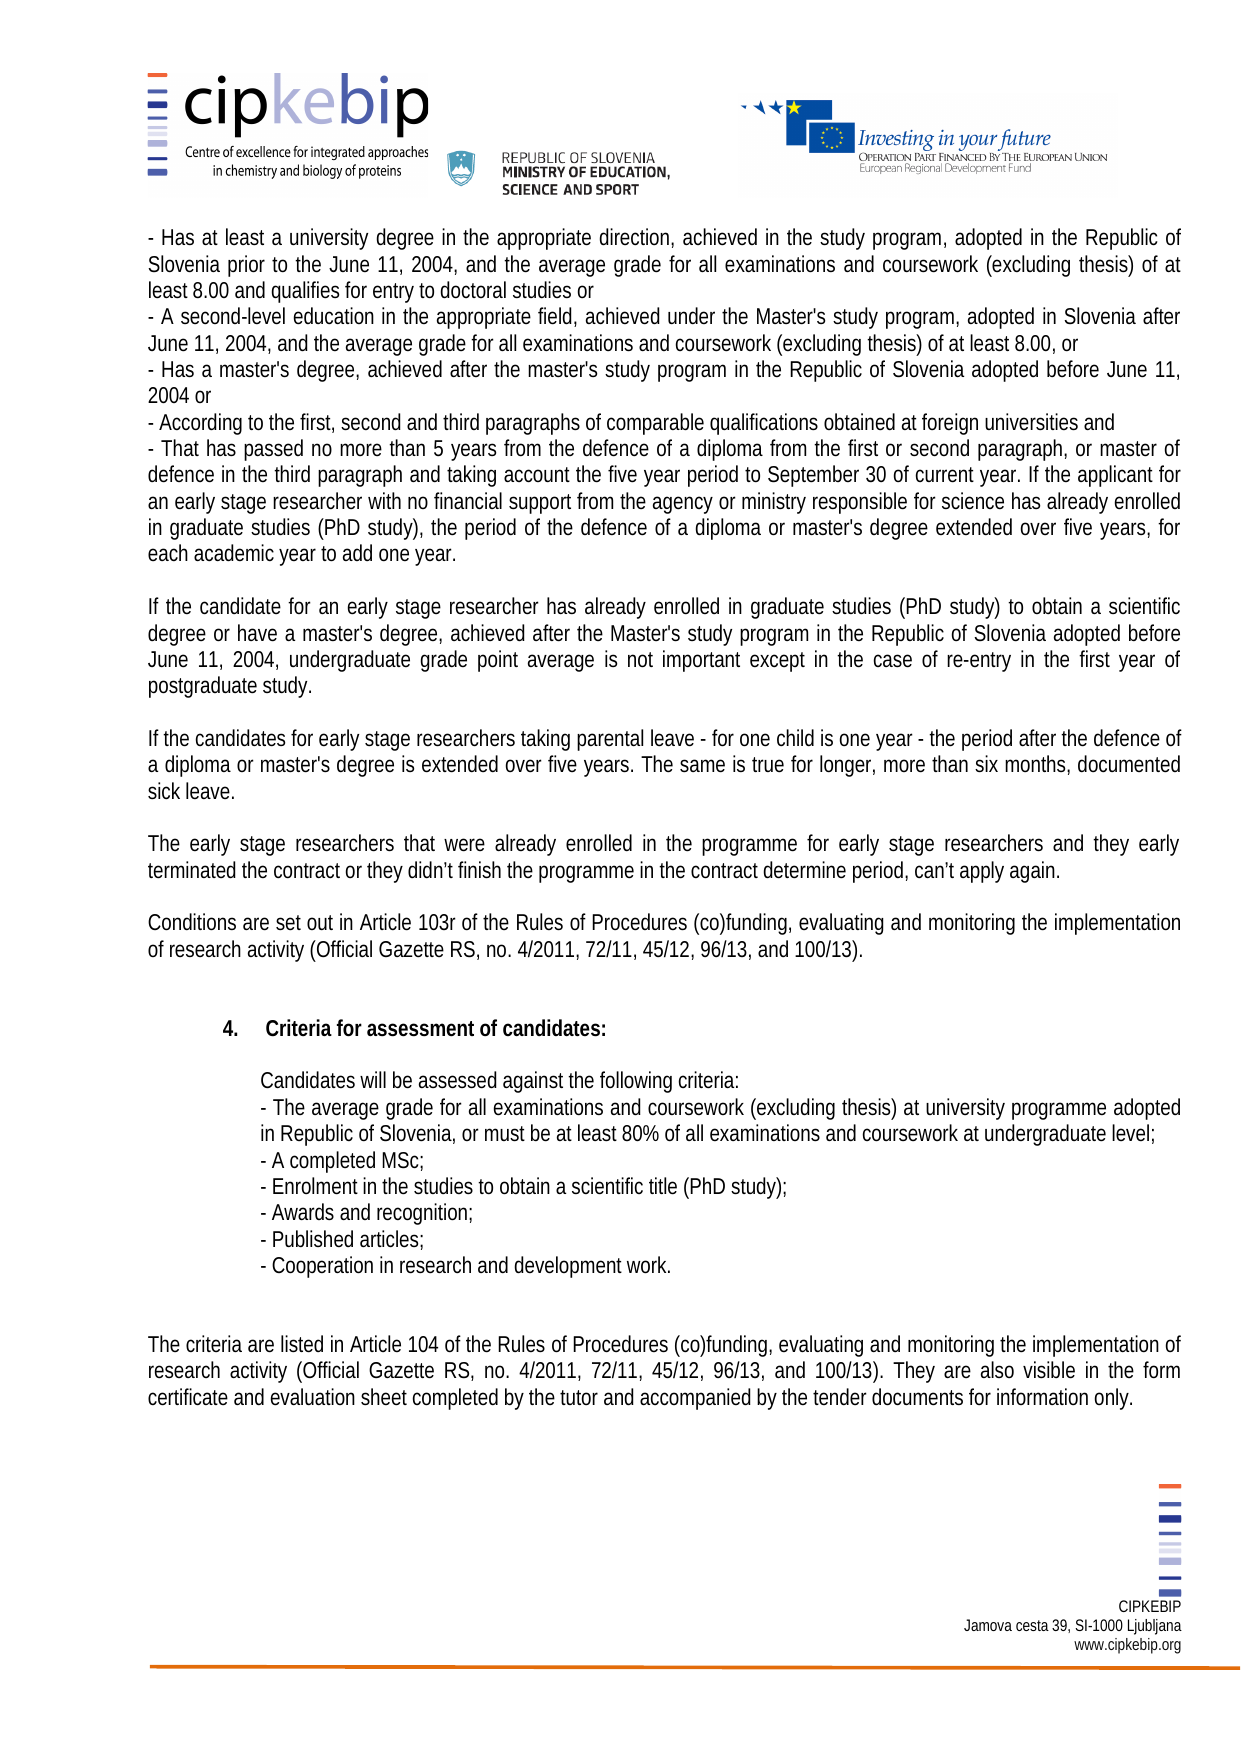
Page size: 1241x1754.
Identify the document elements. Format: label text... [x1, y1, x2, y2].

list - A completed MSc; [260, 1147, 1181, 1173]
list The early stage researchers that were already enrolled in the programme for early stage researchers and they early terminated the contract or they didn’t finish the programme in the contract determine period, can’t apply again. [148, 830, 1181, 883]
list - Cooperation in research and development work. [260, 1252, 1181, 1278]
list - That has passed no more than 5 years from the defence of a diploma from the first or second paragraph, or master of defence in the third paragraph and taking account the five year period to September 30 of current year. If the applicant for an early stage researcher with no financial support from the agency or ministry responsible for science has already enrolled in graduate studies (PhD study), the period of the defence of a diploma or master's degree extended over five years, for each academic year to add one year. [148, 435, 1181, 567]
list - The average grade for all examinations and coursework (excluding thesis) at university programme adopted in Republic of Slovenia, or must be at least 80% of all examinations and coursework at undergraduate level; [260, 1094, 1181, 1147]
list Candidates will be assessed against the following criteria: [260, 1067, 1181, 1094]
picture [147, 73, 429, 198]
list - Has at least a university degree in the appropriate direction, achieved in the study program, adopted in the Republic of Slovenia prior to the June 11, 2004, and the average grade for all examinations and coursework (excluding thesis) of at least 8.00 and qualifies for entry to doctoral studies or [148, 224, 1181, 303]
list - Has a master's degree, achieved after the master's study program in the Republic of Slovenia adopted before June 11, 2004 or [148, 356, 1181, 409]
list - Published articles; [260, 1226, 1181, 1252]
list - A second-level education in the appropriate field, achieved under the Master's study program, adopted in Slovenia after June 11, 2004, and the average grade for all examinations and coursework (excluding thesis) of at least 8.00, or [148, 303, 1181, 356]
list Conditions are set out in Article 103r of the Rules of Procedures (co)funding, evaluating and monitoring the implementation of research activity (Official Gazette RS, no. 4/2011, 72/11, 45/12, 96/13, and 100/13). [148, 909, 1181, 962]
list Criteria for assessment of candidates: [223, 1015, 1181, 1041]
list If the candidates for early stage researchers taking parental leave - for one child is one year - the period after the defence of a diploma or master's degree is extended over five years. The same is true for longer, more than six months, documented sick leave. [148, 725, 1181, 804]
picture [1158, 1484, 1182, 1597]
picture [737, 93, 1119, 198]
list - Awards and recognition; [260, 1199, 1181, 1226]
list If the candidate for an early stage researcher has already enrolled in graduate studies (PhD study) to obtain a scientific degree or have a master's degree, achieved after the Master's study program in the Republic of Slovenia adopted before June 11, 2004, undergraduate grade point average is not important except in the case of re-entry in the first year of postgraduate study. [148, 593, 1181, 698]
list - Enrolment in the studies to obtain a scientific title (PhD study); [260, 1173, 1181, 1199]
list - According to the first, second and third paragraphs of comparable qualifications obtained at foreign universities and [148, 409, 1181, 435]
list The criteria are listed in Article 104 of the Rules of Procedures (co)funding, evaluating and monitoring the implementation of research activity (Official Gazette RS, no. 4/2011, 72/11, 45/12, 96/13, and 100/13). They are also visible in the form certificate and evaluation sheet completed by the tutor and accompanied by the tender documents for information only. [148, 1331, 1181, 1410]
